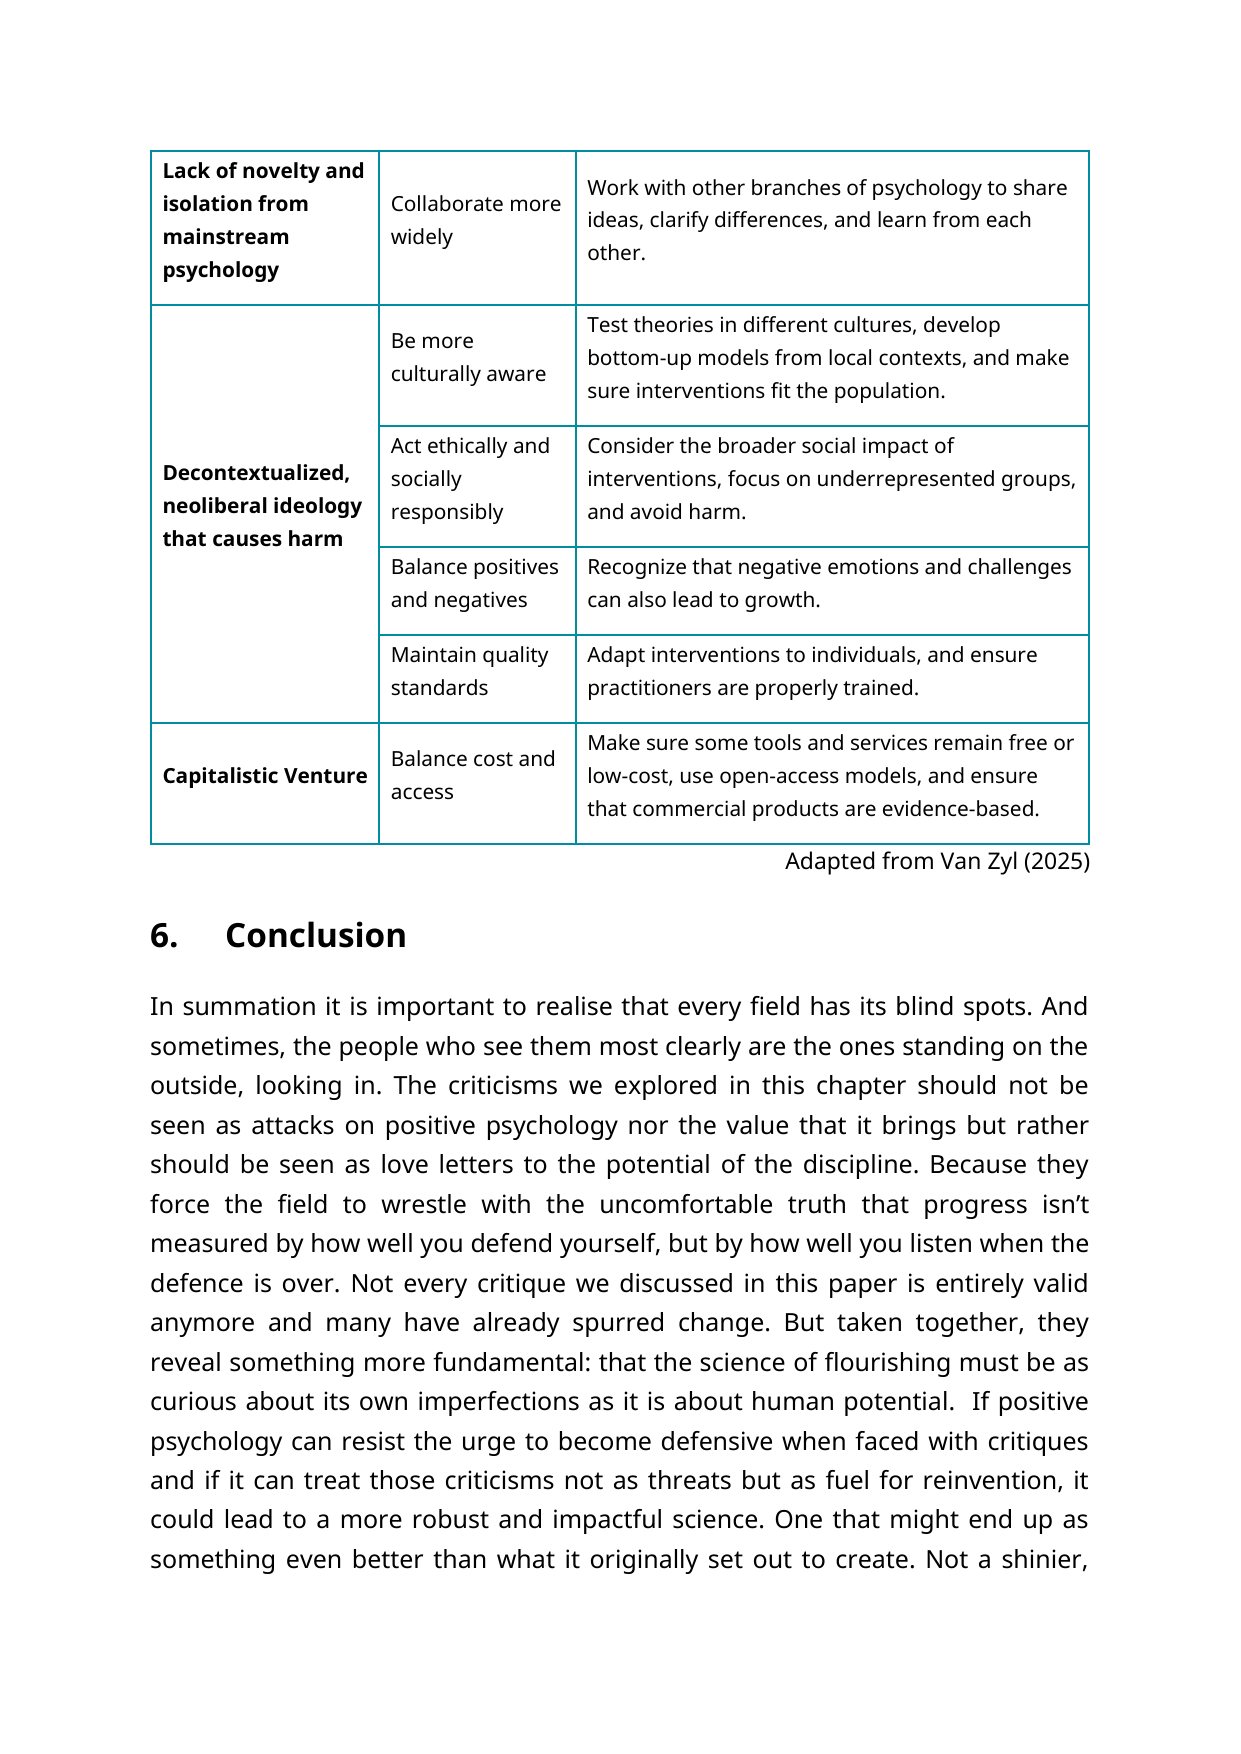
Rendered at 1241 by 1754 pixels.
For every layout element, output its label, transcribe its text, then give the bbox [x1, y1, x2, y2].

table_cell Work with other branches of psychology to share ideas, clarify differences, and learn from each other. [577, 152, 1088, 304]
table_cell Make sure some tools and services remain free or low-cost, use open-access models, and ensure that commercial products are evidence-based. [577, 724, 1088, 843]
table_cell Balance positives and negatives [380, 548, 575, 634]
table_cell Decontextualized, neoliberal ideology that causes harm [152, 306, 378, 722]
table_cell Consider the broader social impact of interventions, focus on underrepresented groups, and avoid harm. [577, 427, 1088, 546]
table_cell Balance cost and access [380, 724, 575, 843]
table_cell Capitalistic Venture [152, 724, 378, 843]
table_cell Maintain quality standards [380, 636, 575, 722]
text 6. Conclusion [150, 912, 1090, 958]
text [150, 989, 1090, 1576]
table_cell Lack of novelty and isolation from mainstream psychology [152, 152, 378, 304]
table_cell Recognize that negative emotions and challenges can also lead to growth. [577, 548, 1088, 634]
table_cell Act ethically and socially responsibly [380, 427, 575, 546]
table_cell Collaborate more widely [380, 152, 575, 304]
text Adapted from Van Zyl (2025) [150, 845, 1090, 876]
table_cell Test theories in different cultures, develop bottom-up models from local contexts, and make sure interventions fit the population. [577, 306, 1088, 425]
table_cell Adapt interventions to individuals, and ensure practitioners are properly trained. [577, 636, 1088, 722]
table_cell Be more culturally aware [380, 306, 575, 425]
